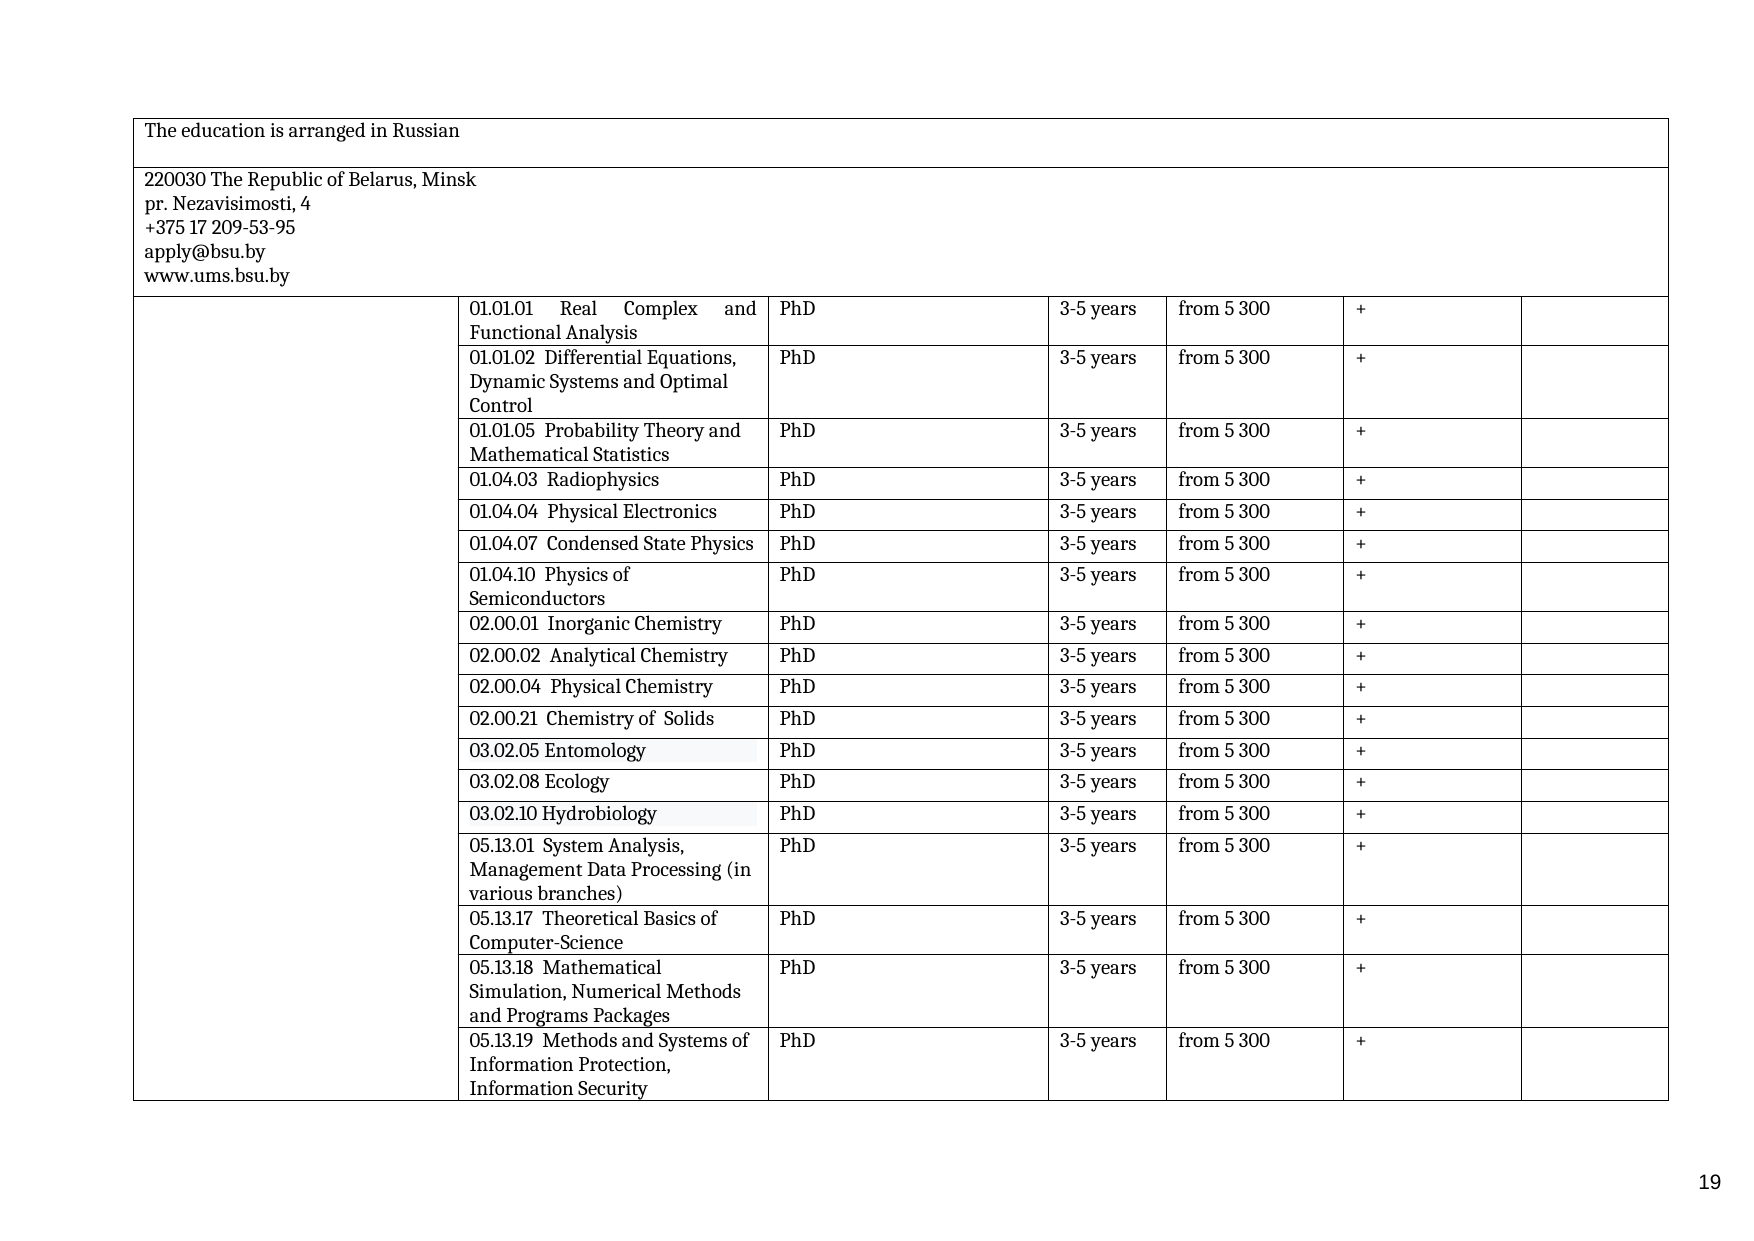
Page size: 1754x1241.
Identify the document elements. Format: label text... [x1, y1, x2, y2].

table_cell The education is arranged in Russian [134, 119, 1668, 167]
table_cell 3-5 years [1049, 644, 1166, 674]
table_cell [1522, 834, 1668, 905]
table_cell + [1344, 834, 1521, 905]
table_cell from 5 300 [1167, 955, 1343, 1027]
table_cell 3-5 years [1049, 955, 1166, 1027]
table_cell PhD [769, 644, 1048, 674]
table_cell + [1344, 707, 1521, 737]
table_cell PhD [769, 563, 1048, 611]
table_cell from 5 300 [1167, 834, 1343, 905]
table_cell 05.13.18 Mathematical Simulation, Numerical Methods and Programs Packages [459, 955, 768, 1027]
table_cell 3-5 years [1049, 419, 1166, 467]
table_cell from 5 300 [1167, 644, 1343, 674]
table_cell [134, 297, 458, 1100]
table_cell PhD [769, 802, 1048, 832]
table_cell from 5 300 [1167, 675, 1343, 706]
table_cell 05.13.17 Theoretical Basics of Computer-Science [459, 906, 768, 954]
table_cell 3-5 years [1049, 531, 1166, 562]
table_cell from 5 300 [1167, 1028, 1343, 1100]
table_cell [1522, 563, 1668, 611]
table_cell PhD [769, 955, 1048, 1027]
table_cell 05.13.19 Methods and Systems of Information Protection, Information Security [459, 1028, 768, 1100]
table_cell from 5 300 [1167, 563, 1343, 611]
table_cell 3-5 years [1049, 1028, 1166, 1100]
table_cell + [1344, 297, 1521, 345]
table_cell 3-5 years [1049, 906, 1166, 954]
table_cell 3-5 years [1049, 563, 1166, 611]
table_cell + [1344, 739, 1521, 769]
table_cell 05.13.01 System Analysis, Management Data Processing (in various branches) [459, 834, 768, 905]
table_cell 03.02.10 Hydrobiology [459, 802, 768, 832]
table_cell PhD [769, 500, 1048, 530]
table_cell 220030 The Republic of Belarus, Minsk pr. Nezavisimosti, 4 +375 17 209-53-95 apply@bsu.by www.ums.bsu.by [134, 168, 1668, 296]
table_cell from 5 300 [1167, 419, 1343, 467]
table_cell from 5 300 [1167, 346, 1343, 418]
table_cell [1522, 739, 1668, 769]
table_cell [1522, 644, 1668, 674]
table_cell [1522, 955, 1668, 1027]
table_cell PhD [769, 468, 1048, 498]
table_cell [1522, 770, 1668, 801]
table_cell 01.04.07 Condensed State Physics [459, 531, 768, 562]
table_cell [1522, 675, 1668, 706]
table_cell + [1344, 612, 1521, 642]
table_cell [1522, 468, 1668, 498]
table_cell [1522, 297, 1668, 345]
table_cell PhD [769, 531, 1048, 562]
table_cell + [1344, 955, 1521, 1027]
table_cell from 5 300 [1167, 906, 1343, 954]
table_cell PhD [769, 1028, 1048, 1100]
table_cell + [1344, 563, 1521, 611]
table_cell 3-5 years [1049, 834, 1166, 905]
table_cell from 5 300 [1167, 531, 1343, 562]
table_cell + [1344, 468, 1521, 498]
table_cell from 5 300 [1167, 612, 1343, 642]
table_cell 01.01.05 Probability Theory and Mathematical Statistics [459, 419, 768, 467]
table_cell PhD [769, 297, 1048, 345]
table_cell + [1344, 500, 1521, 530]
table_cell PhD [769, 346, 1048, 418]
table_cell 02.00.21 Chemistry of Solids [459, 707, 768, 737]
table_cell 3-5 years [1049, 770, 1166, 801]
table_cell + [1344, 770, 1521, 801]
table_cell [1522, 707, 1668, 737]
table_cell 3-5 years [1049, 346, 1166, 418]
table_cell [1522, 419, 1668, 467]
table_cell 3-5 years [1049, 468, 1166, 498]
table_cell 03.02.08 Ecology [459, 770, 768, 801]
table_cell from 5 300 [1167, 468, 1343, 498]
table_cell 02.00.04 Physical Chemistry [459, 675, 768, 706]
table_cell + [1344, 802, 1521, 832]
table_cell PhD [769, 419, 1048, 467]
table_cell from 5 300 [1167, 770, 1343, 801]
table_cell + [1344, 1028, 1521, 1100]
table_cell from 5 300 [1167, 739, 1343, 769]
table_cell + [1344, 346, 1521, 418]
table_cell PhD [769, 612, 1048, 642]
table_cell + [1344, 531, 1521, 562]
table_cell [1522, 500, 1668, 530]
table_cell PhD [769, 906, 1048, 954]
table_cell 02.00.02 Analytical Chemistry [459, 644, 768, 674]
table_cell from 5 300 [1167, 297, 1343, 345]
table_cell PhD [769, 675, 1048, 706]
table_cell PhD [769, 739, 1048, 769]
table_cell 01.04.04 Physical Electronics [459, 500, 768, 530]
table_cell 02.00.01 Inorganic Chemistry [459, 612, 768, 642]
table_cell from 5 300 [1167, 500, 1343, 530]
table_cell from 5 300 [1167, 707, 1343, 737]
table_cell 3-5 years [1049, 802, 1166, 832]
table_cell 01.04.03 Radiophysics [459, 468, 768, 498]
table_cell 03.02.05 Entomology [459, 739, 768, 769]
table_cell [1522, 531, 1668, 562]
table_cell 3-5 years [1049, 500, 1166, 530]
table_cell + [1344, 644, 1521, 674]
table_cell + [1344, 419, 1521, 467]
table_cell 3-5 years [1049, 739, 1166, 769]
table_cell PhD [769, 770, 1048, 801]
table_cell 3-5 years [1049, 297, 1166, 345]
table_cell + [1344, 675, 1521, 706]
table_cell PhD [769, 707, 1048, 737]
table_cell [1522, 802, 1668, 832]
table_cell 01.04.10 Physics of Semiconductors [459, 563, 768, 611]
table_cell from 5 300 [1167, 802, 1343, 832]
table_cell 3-5 years [1049, 612, 1166, 642]
table_cell PhD [769, 834, 1048, 905]
table_cell [1522, 906, 1668, 954]
table_cell [1522, 346, 1668, 418]
table_cell + [1344, 906, 1521, 954]
table_cell 3-5 years [1049, 675, 1166, 706]
table_cell [1522, 612, 1668, 642]
table_cell 01.01.01 Real Complex and Functional Analysis [459, 297, 768, 345]
table_cell [1522, 1028, 1668, 1100]
table_cell 01.01.02 Differential Equations, Dynamic Systems and Optimal Control [459, 346, 768, 418]
table_cell 3-5 years [1049, 707, 1166, 737]
